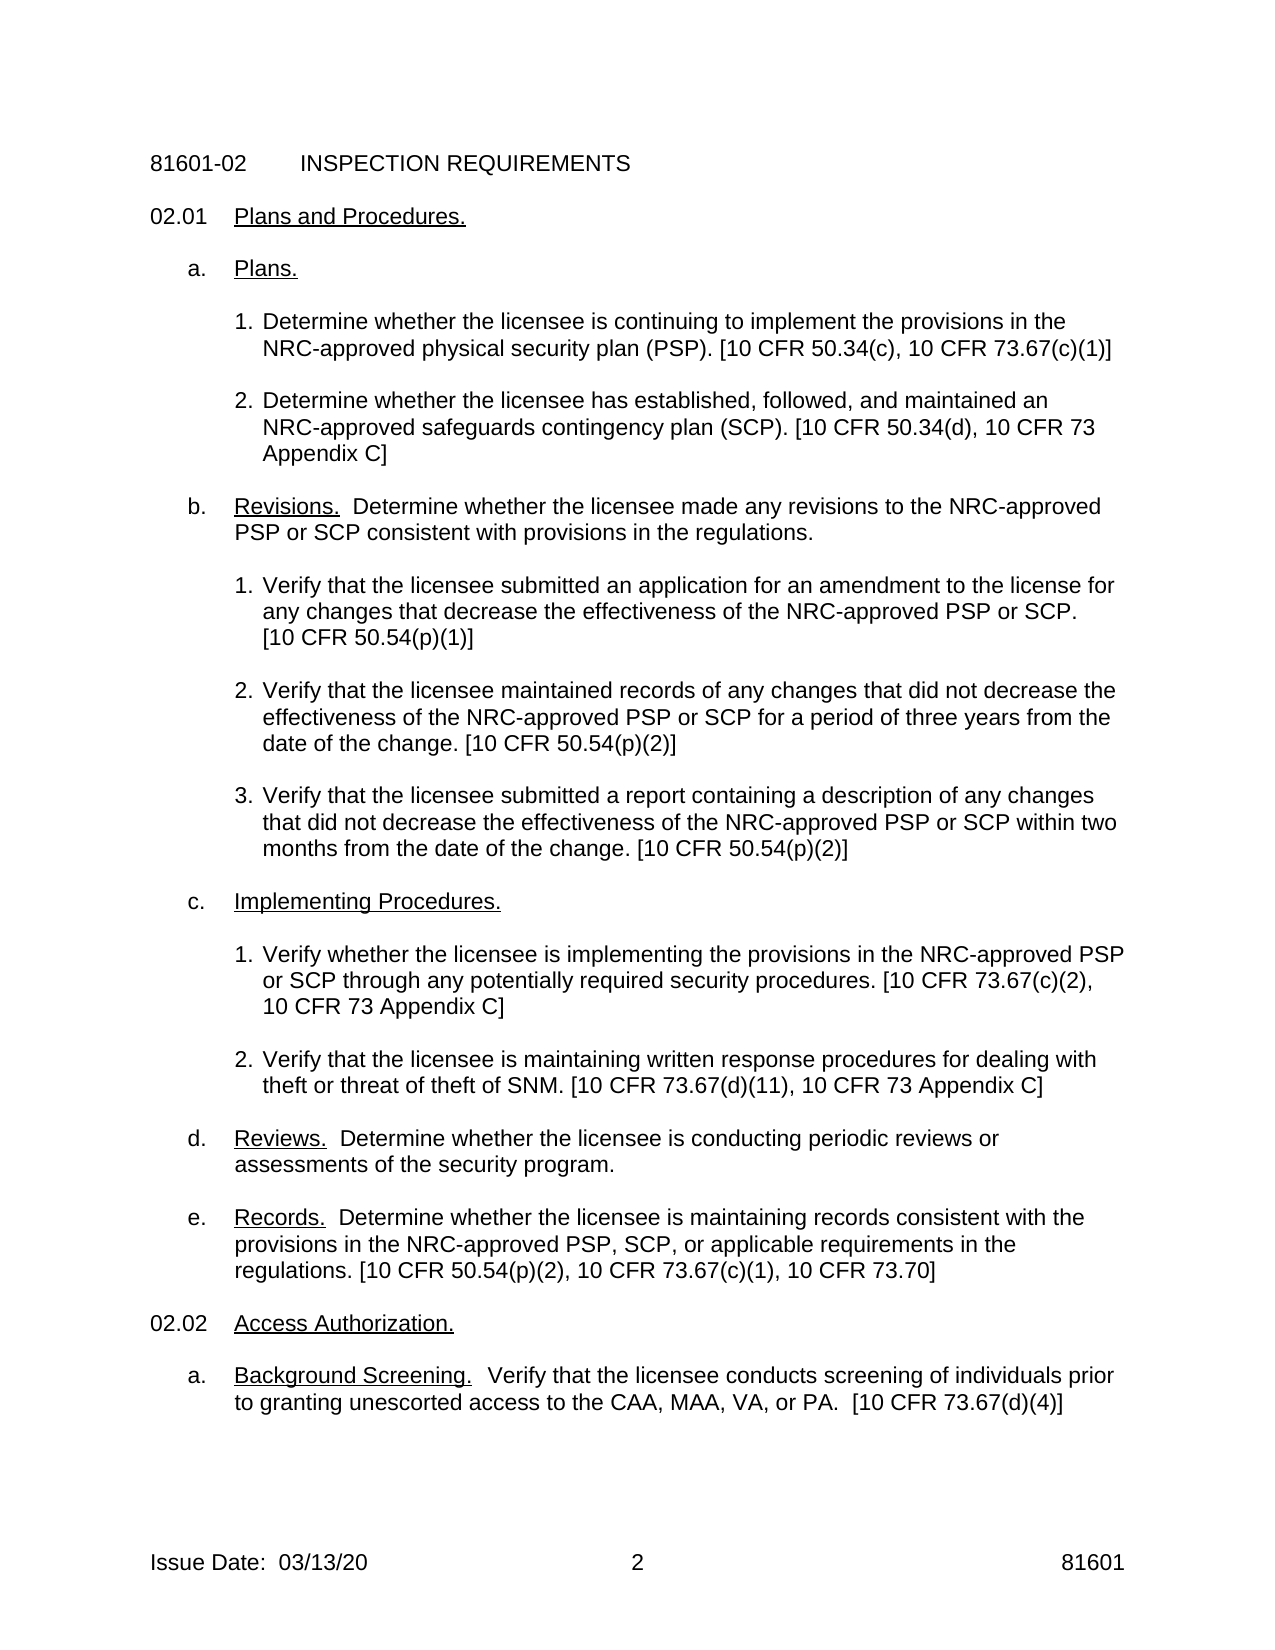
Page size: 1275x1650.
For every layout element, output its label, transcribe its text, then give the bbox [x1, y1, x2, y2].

list Background Screening. Verify that the licensee conducts screening of individuals prior to granting unescorted access to the CAA, MAA, VA, or PA. [10 CFR 73.67(d)(4)] [187, 1362, 1125, 1415]
list Verify whether the licensee is implementing the provisions in the NRC-approved PSP or SCP through any potentially required security procedures. [10 CFR 73.67(c)(2), 10 CFR 73 Appendix C] [234, 941, 1125, 1020]
list Revisions. Determine whether the licensee made any revisions to the NRC-approved PSP or SCP consistent with provisions in the regulations. [187, 493, 1125, 545]
list Determine whether the licensee is continuing to implement the provisions in the NRC-approved physical security plan (PSP). [10 CFR 50.34(c), 10 CFR 73.67(c)(1)] [234, 308, 1125, 361]
list Verify that the licensee submitted a report containing a description of any changes that did not decrease the effectiveness of the NRC-approved PSP or SCP within two months from the date of the change. [10 CFR 50.54(p)(2)] [234, 782, 1125, 862]
text 02.01 Plans and Procedures. [150, 203, 1125, 229]
list Verify that the licensee maintained records of any changes that did not decrease the effectiveness of the NRC-approved PSP or SCP for a period of three years from the date of the change. [10 CFR 50.54(p)(2)] [234, 677, 1125, 756]
list Reviews. Determine whether the licensee is conducting periodic reviews or assessments of the security program. [187, 1125, 1125, 1178]
list Determine whether the licensee has established, followed, and maintained an NRC-approved safeguards contingency plan (SCP). [10 CFR 50.34(d), 10 CFR 73 Appendix C] [234, 387, 1125, 466]
list Verify that the licensee submitted an application for an amendment to the license for any changes that decrease the effectiveness of the NRC-approved PSP or SCP. [10 CFR 50.54(p)(1)] [234, 572, 1125, 651]
list Verify that the licensee is maintaining written response procedures for dealing with theft or threat of theft of SNM. [10 CFR 73.67(d)(11), 10 CFR 73 Appendix C] [234, 1046, 1125, 1099]
text 02.02 Access Authorization. [150, 1309, 1125, 1336]
text 81601-02 INSPECTION REQUIREMENTS [150, 150, 1125, 176]
list Records. Determine whether the licensee is maintaining records consistent with the provisions in the NRC-approved PSP, SCP, or applicable requirements in the regulations. [10 CFR 50.54(p)(2), 10 CFR 73.67(c)(1), 10 CFR 73.70] [187, 1204, 1125, 1283]
list Implementing Procedures. [187, 888, 1125, 914]
list Plans. [187, 255, 1125, 282]
